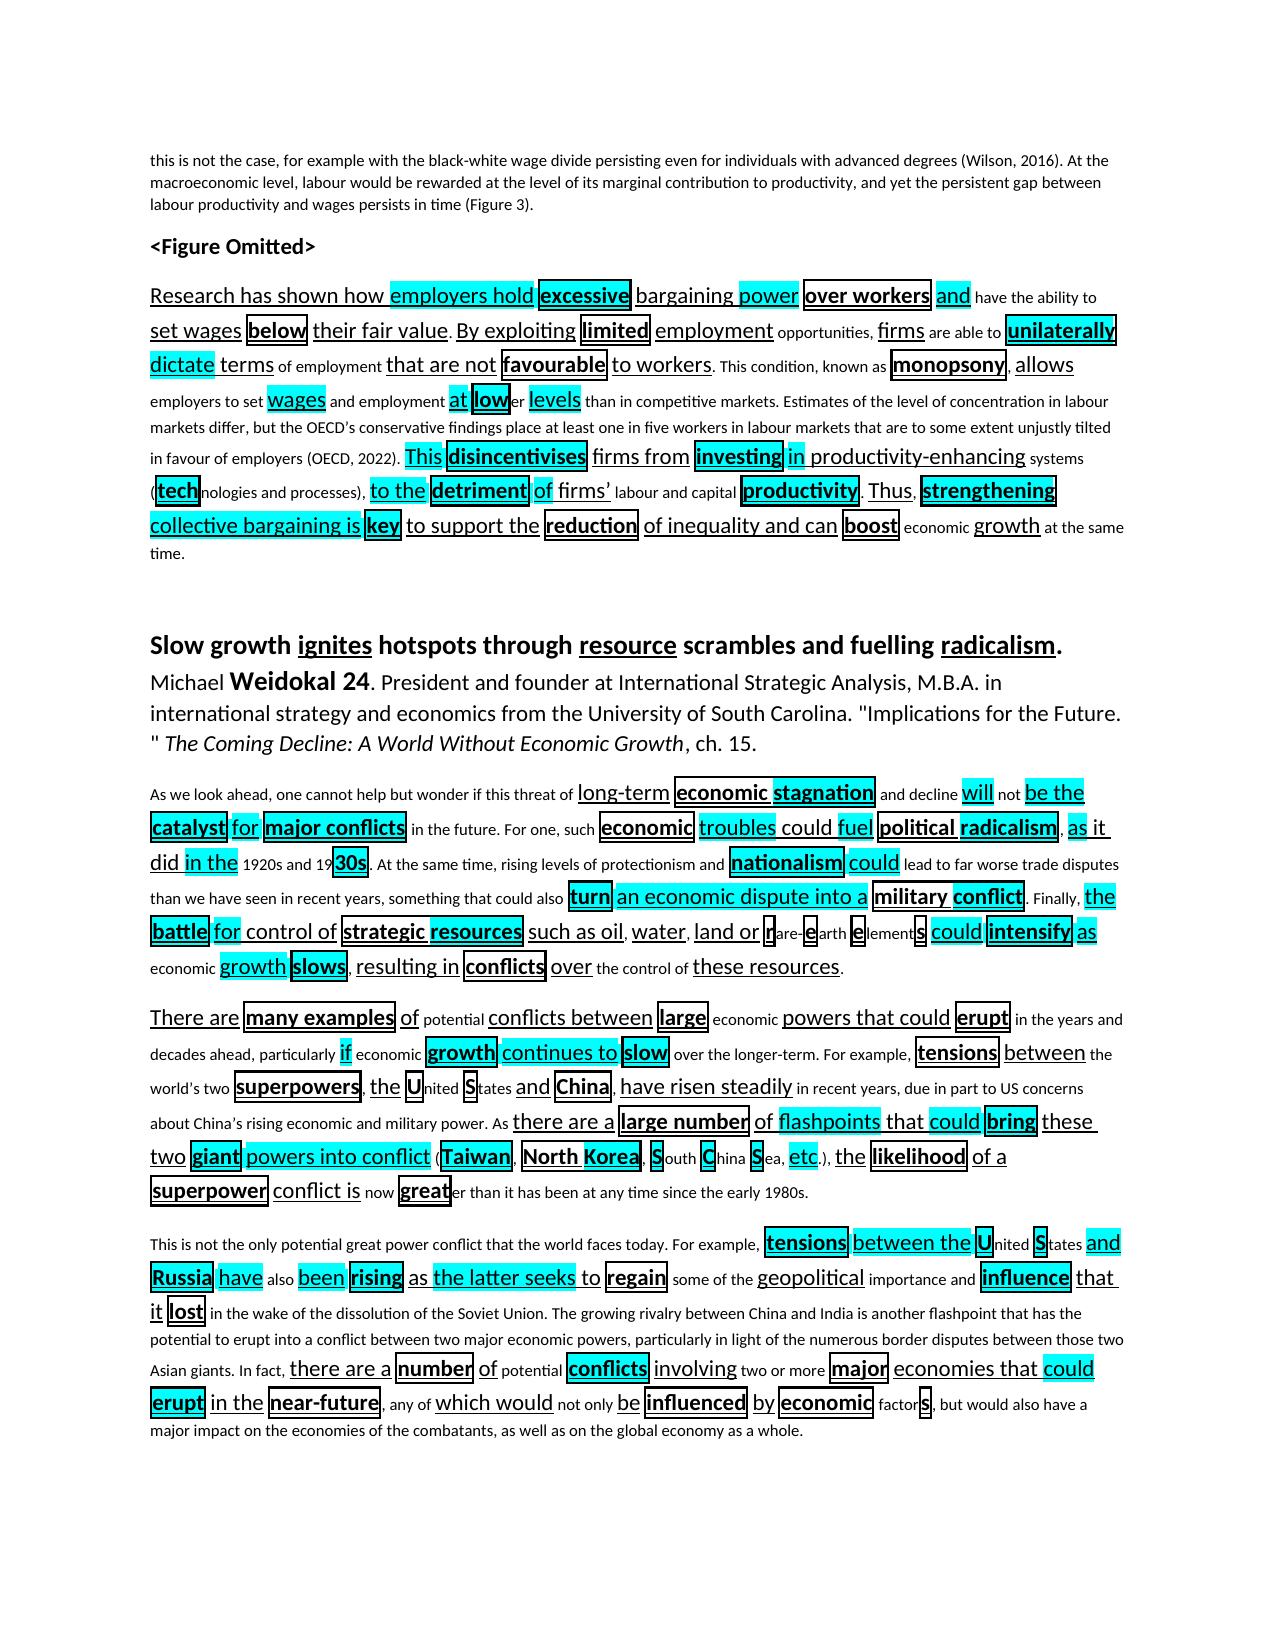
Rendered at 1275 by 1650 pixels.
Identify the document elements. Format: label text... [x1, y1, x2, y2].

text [150, 150, 1125, 214]
subtitle Slow growth ignites hotspots through resource scrambles and fuelling radicalism. [150, 628, 1125, 661]
text Research has shown how employers hold excessive bargaining power over workers and have the ability to set wages below their fair value. By exploiting limited employment opportunities, firms are able to unilaterally dictate terms of employment that are not favourable to workers. This condition, known as monopsony, allows employers to set wages and employment at lower levels than in competitive markets. Estimates of the level of concentration in labour markets differ, but the OECD’s conservative findings place at least one in five workers in labour markets that are to some extent unjustly tilted in favour of employers (OECD, 2022). This disincentivises firms from investing in productivity-enhancing systems (technologies and processes), to the detriment of firms’ labour and capital productivity. Thus, strengthening collective bargaining is key to support the reduction of inequality and can boost economic growth at the same time. [150, 279, 1125, 563]
text As we look ahead, one cannot help but wonder if this threat of long-term economic stagnation and decline will not be the catalyst for major conflicts in the future. For one, such economic troubles could fuel political radicalism, as it did in the 1920s and 1930s. At the same time, rising levels of protectionism and nationalism could lead to far worse trade disputes than we have seen in recent years, something that could also turn an economic dispute into a military conflict. Finally, the battle for control of strategic resources such as oil, water, land or rare-earth elements could intensify as economic growth slows, resulting in conflicts over the control of these resources. [150, 776, 1125, 982]
text Michael Weidokal 24. President and founder at International Strategic Analysis, M.B.A. in international strategy and economics from the University of South Carolina. "Implications for the Future. " The Coming Decline: A World Without Economic Growth, ch. 15. [150, 664, 1125, 757]
text This is not the only potential great power conflict that the world faces today. For example, tensions between the United States and Russia have also been rising as the latter seeks to regain some of the geopolitical importance and influence that it lost in the wake of the dissolution of the Soviet Union. The growing rivalry between China and India is another flashpoint that has the potential to erupt into a conflict between two major economic powers, particularly in light of the numerous border disputes between those two Asian giants. In fact, there are a number of potential conflicts involving two or more major economies that could erupt in the near-future, any of which would not only be influenced by economic factors, but would also have a major impact on the economies of the combatants, as well as on the global economy as a whole. [150, 1226, 1125, 1441]
text <Figure Omitted> [150, 232, 1125, 260]
text There are many examples of potential conflicts between large economic powers that could erupt in the years and decades ahead, particularly if economic growth continues to slow over the longer-term. For example, tensions between the world’s two superpowers, the United States and China, have risen steadily in recent years, due in part to US concerns about China’s rising economic and military power. As there are a large number of flashpoints that could bring these two giant powers into conflict (Taiwan, North Korea, South China Sea, etc.), the likelihood of a superpower conflict is now greater than it has been at any time since the early 1980s. [150, 1001, 1125, 1207]
